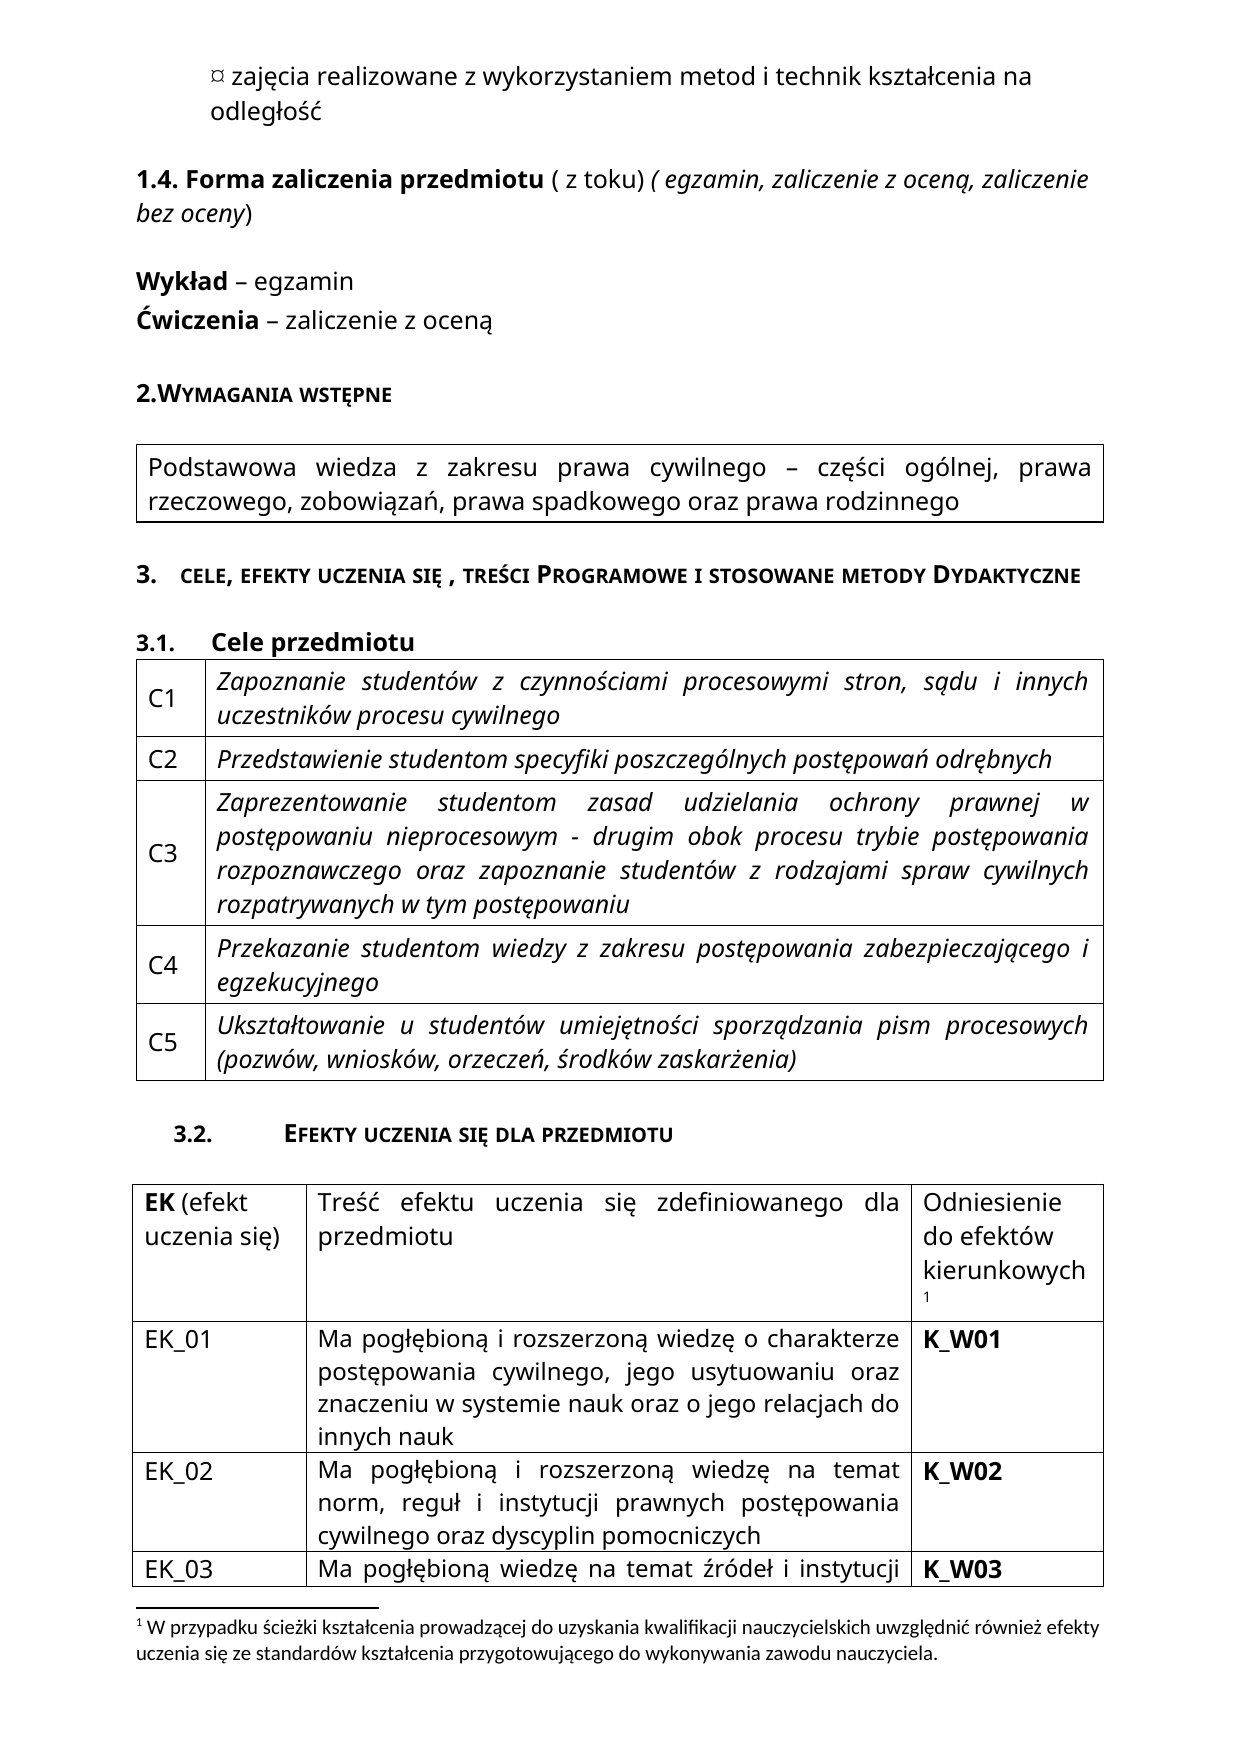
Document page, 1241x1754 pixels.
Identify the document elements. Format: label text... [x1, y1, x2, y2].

table_cell C4 [137, 926, 205, 1003]
table_header Treść efektu uczenia się zdefiniowanego dla przedmiotu [307, 1185, 911, 1321]
table_cell Ma pogłębioną i rozszerzoną wiedzę na temat norm, reguł i instytucji prawnych postępowania cywilnego oraz dyscyplin pomocniczych [307, 1453, 911, 1551]
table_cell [307, 1552, 911, 1586]
table_cell C5 [137, 1004, 205, 1080]
table_cell K_W02 [912, 1453, 1103, 1551]
table_cell EK_03 [133, 1552, 306, 1586]
table_cell C2 [137, 737, 205, 780]
table_header Podstawowa wiedza z zakresu prawa cywilnego – części ogólnej, prawa rzeczowego, zobowiązań, prawa spadkowego oraz prawa rodzinnego [137, 445, 1103, 521]
table_cell Przekazanie studentom wiedzy z zakresu postępowania zabezpieczającego i egzekucyjnego [206, 926, 1103, 1003]
table_cell Ukształtowanie u studentów umiejętności sporządzania pism procesowych (pozwów, wniosków, orzeczeń, środków zaskarżenia) [206, 1004, 1103, 1080]
text 1.4. Forma zaliczenia przedmiotu ( z toku) ( egzamin, zaliczenie z oceną, zaliczenie bez oceny) [136, 161, 1104, 229]
table_cell Przedstawienie studentom specyfiki poszczególnych postępowań odrębnych [206, 737, 1103, 780]
list Efekty uczenia się dla przedmiotu [173, 1115, 1104, 1149]
text 2.Wymagania wstępne [136, 376, 1104, 410]
table_cell C3 [137, 781, 205, 925]
list Cele przedmiotu [136, 625, 1104, 659]
table_cell Ma pogłębioną i rozszerzoną wiedzę o charakterze postępowania cywilnego, jego usytuowaniu oraz znaczeniu w systemie nauk oraz o jego relacjach do innych nauk [307, 1322, 911, 1452]
table_cell EK_01 [133, 1322, 306, 1452]
table_header Zapoznanie studentów z czynnościami procesowymi stron, sądu i innych uczestników procesu cywilnego [206, 660, 1103, 736]
text Wykład – egzamin [136, 263, 1104, 297]
table_cell K_W01 [912, 1322, 1103, 1452]
table_header Odniesienie do efektów kierunkowych [912, 1185, 1103, 1321]
table_header C1 [137, 660, 205, 736]
text Ćwiczenia – zaliczenie z oceną [136, 303, 1104, 337]
table_cell K_W03 [912, 1552, 1103, 1586]
table_cell EK_02 [133, 1453, 306, 1551]
table_cell Zaprezentowanie studentom zasad udzielania ochrony prawnej w postępowaniu nieprocesowym - drugim obok procesu trybie postępowania rozpoznawczego oraz zapoznanie studentów z rodzajami spraw cywilnych rozpatrywanych w tym postępowaniu [206, 781, 1103, 925]
text zajęcia realizowane z wykorzystaniem metod i technik kształcenia na odległość [210, 59, 1104, 127]
table_header EK (efekt uczenia się) [133, 1185, 306, 1321]
list cele, efekty uczenia się , treści Programowe i stosowane metody Dydaktyczne [136, 557, 1104, 591]
